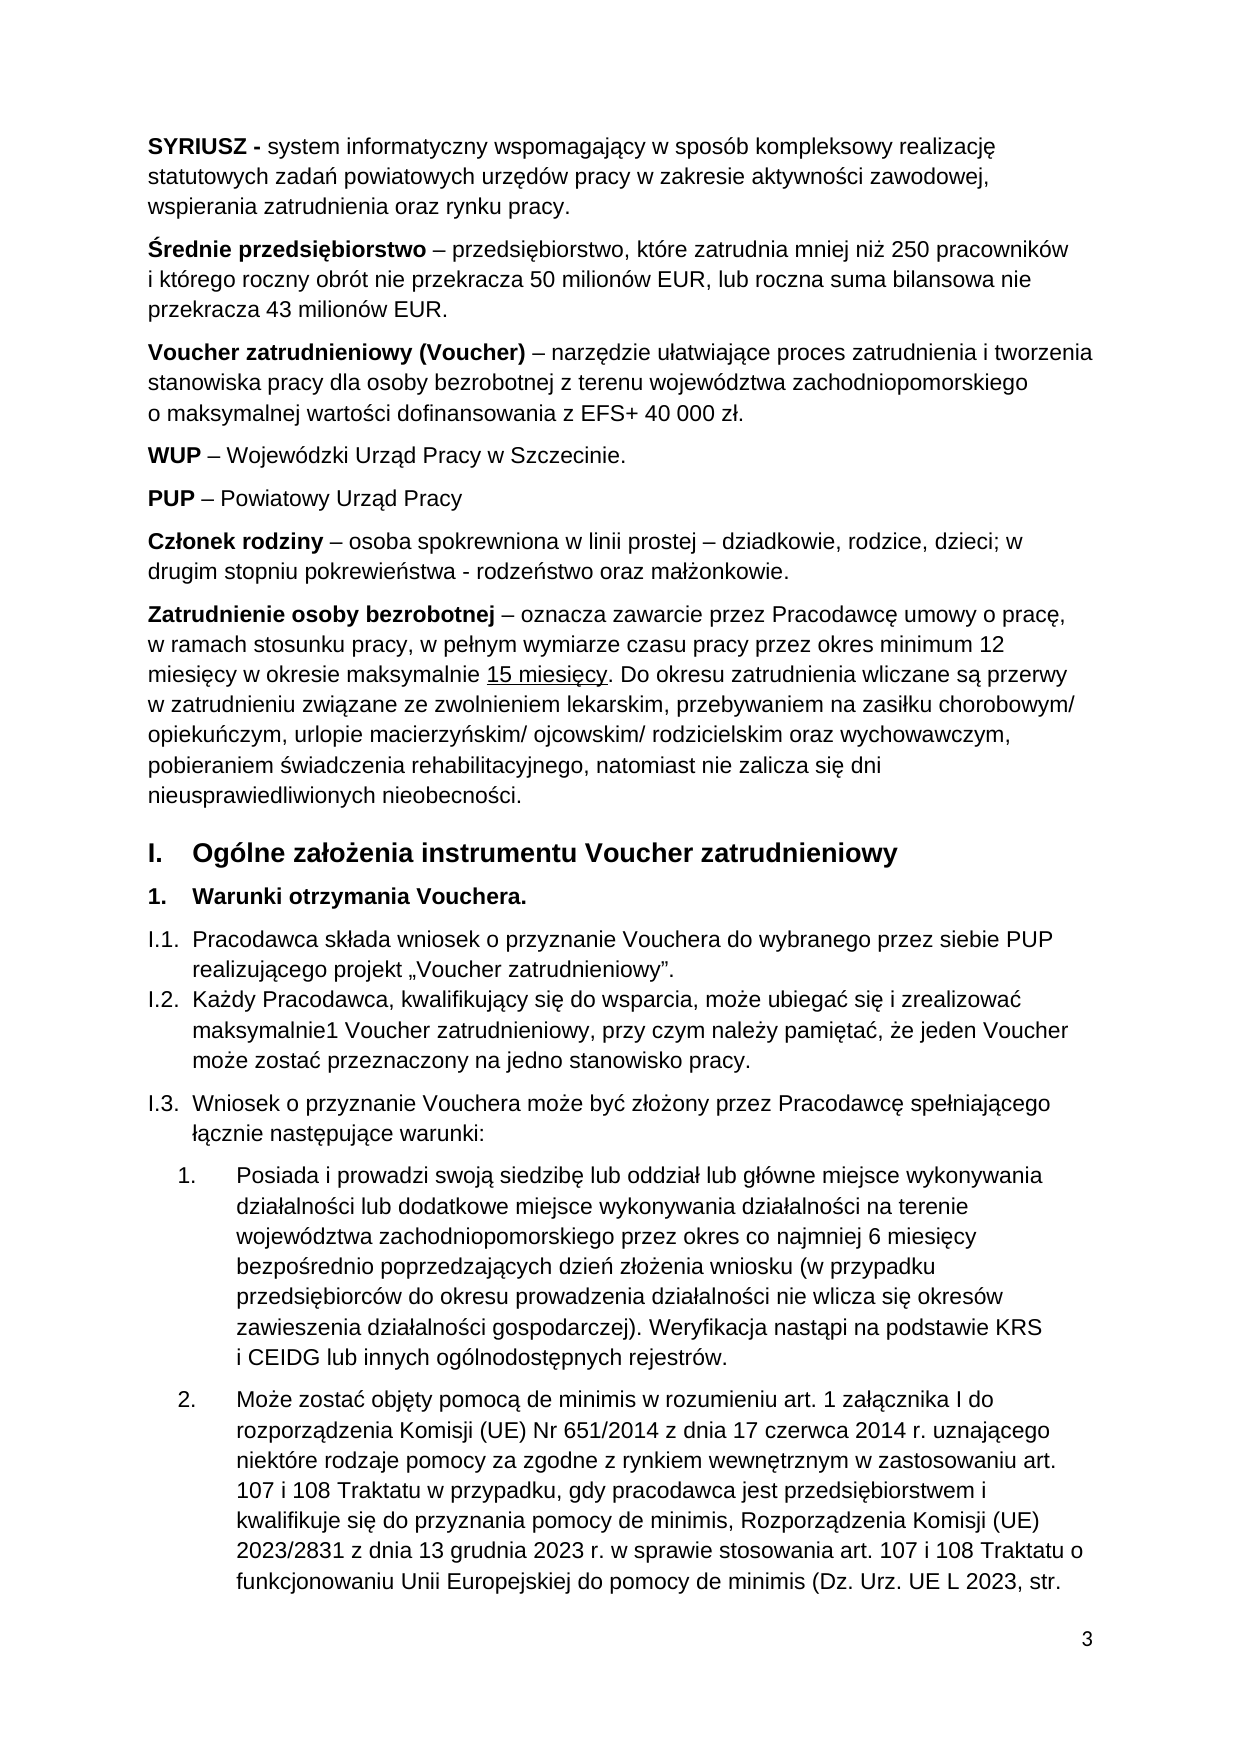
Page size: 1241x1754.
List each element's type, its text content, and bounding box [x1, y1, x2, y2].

list Wniosek o przyznanie Vouchera może być złożony przez Pracodawcę spełniającego łącznie następujące warunki: [148, 1089, 1093, 1146]
text Voucher zatrudnieniowy (Voucher) – narzędzie ułatwiające proces zatrudnienia i tworzenia stanowiska pracy dla osoby bezrobotnej z terenu województwa zachodniopomorskiego o maksymalnej wartości dofinansowania z EFS+ 40 000 zł. [148, 339, 1093, 426]
text Średnie przedsiębiorstwo – przedsiębiorstwo, które zatrudnia mniej niż 250 pracowników i którego roczny obrót nie przekracza 50 milionów EUR, lub roczna suma bilansowa nie przekracza 43 milionów EUR. [148, 236, 1093, 323]
text WUP – Wojewódzki Urząd Pracy w Szczecinie. [148, 442, 1093, 469]
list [177, 1386, 1093, 1594]
text SYRIUSZ - system informatyczny wspomagający w sposób kompleksowy realizację statutowych zadań powiatowych urzędów pracy w zakresie aktywności zawodowej, wspierania zatrudnienia oraz rynku pracy. [148, 133, 1093, 220]
list Każdy Pracodawca, kwalifikujący się do wsparcia, może ubiegać się i zrealizować maksymalnie1 Voucher zatrudnieniowy, przy czym należy pamiętać, że jeden Voucher może zostać przeznaczony na jedno stanowisko pracy. [148, 986, 1093, 1073]
list Posiada i prowadzi swoją siedzibę lub oddział lub główne miejsce wykonywania działalności lub dodatkowe miejsce wykonywania działalności na terenie województwa zachodniopomorskiego przez okres co najmniej 6 miesięcy bezpośrednio poprzedzających dzień złożenia wniosku (w przypadku przedsiębiorców do okresu prowadzenia działalności nie wlicza się okresów zawieszenia działalności gospodarczej). Weryfikacja nastąpi na podstawie KRS i CEIDG lub innych ogólnodostępnych rejestrów. [177, 1162, 1093, 1370]
list Pracodawca składa wniosek o przyznanie Vouchera do wybranego przez siebie PUP realizującego projekt „Voucher zatrudnieniowy”. [148, 926, 1093, 983]
list Warunki otrzymania Vouchera. [148, 883, 1093, 910]
text PUP – Powiatowy Urząd Pracy [148, 485, 1093, 511]
text Członek rodziny – osoba spokrewniona w linii prostej – dziadkowie, rodzice, dzieci; w drugim stopniu pokrewieństwa - rodzeństwo oraz małżonkowie. [148, 528, 1093, 584]
text Zatrudnienie osoby bezrobotnej – oznacza zawarcie przez Pracodawcę umowy o pracę, w ramach stosunku pracy, w pełnym wymiarze czasu pracy przez okres minimum 12 miesięcy w okresie maksymalnie 15 miesięcy. Do okresu zatrudnienia wliczane są przerwy w zatrudnieniu związane ze zwolnieniem lekarskim, przebywaniem na zasiłku chorobowym/ opiekuńczym, urlopie macierzyńskim/ ojcowskim/ rodzicielskim oraz wychowawczym, pobieraniem świadczenia rehabilitacyjnego, natomiast nie zalicza się dni nieusprawiedliwionych nieobecności. [148, 601, 1093, 808]
subtitle Ogólne założenia instrumentu Voucher zatrudnieniowy [148, 837, 1093, 868]
